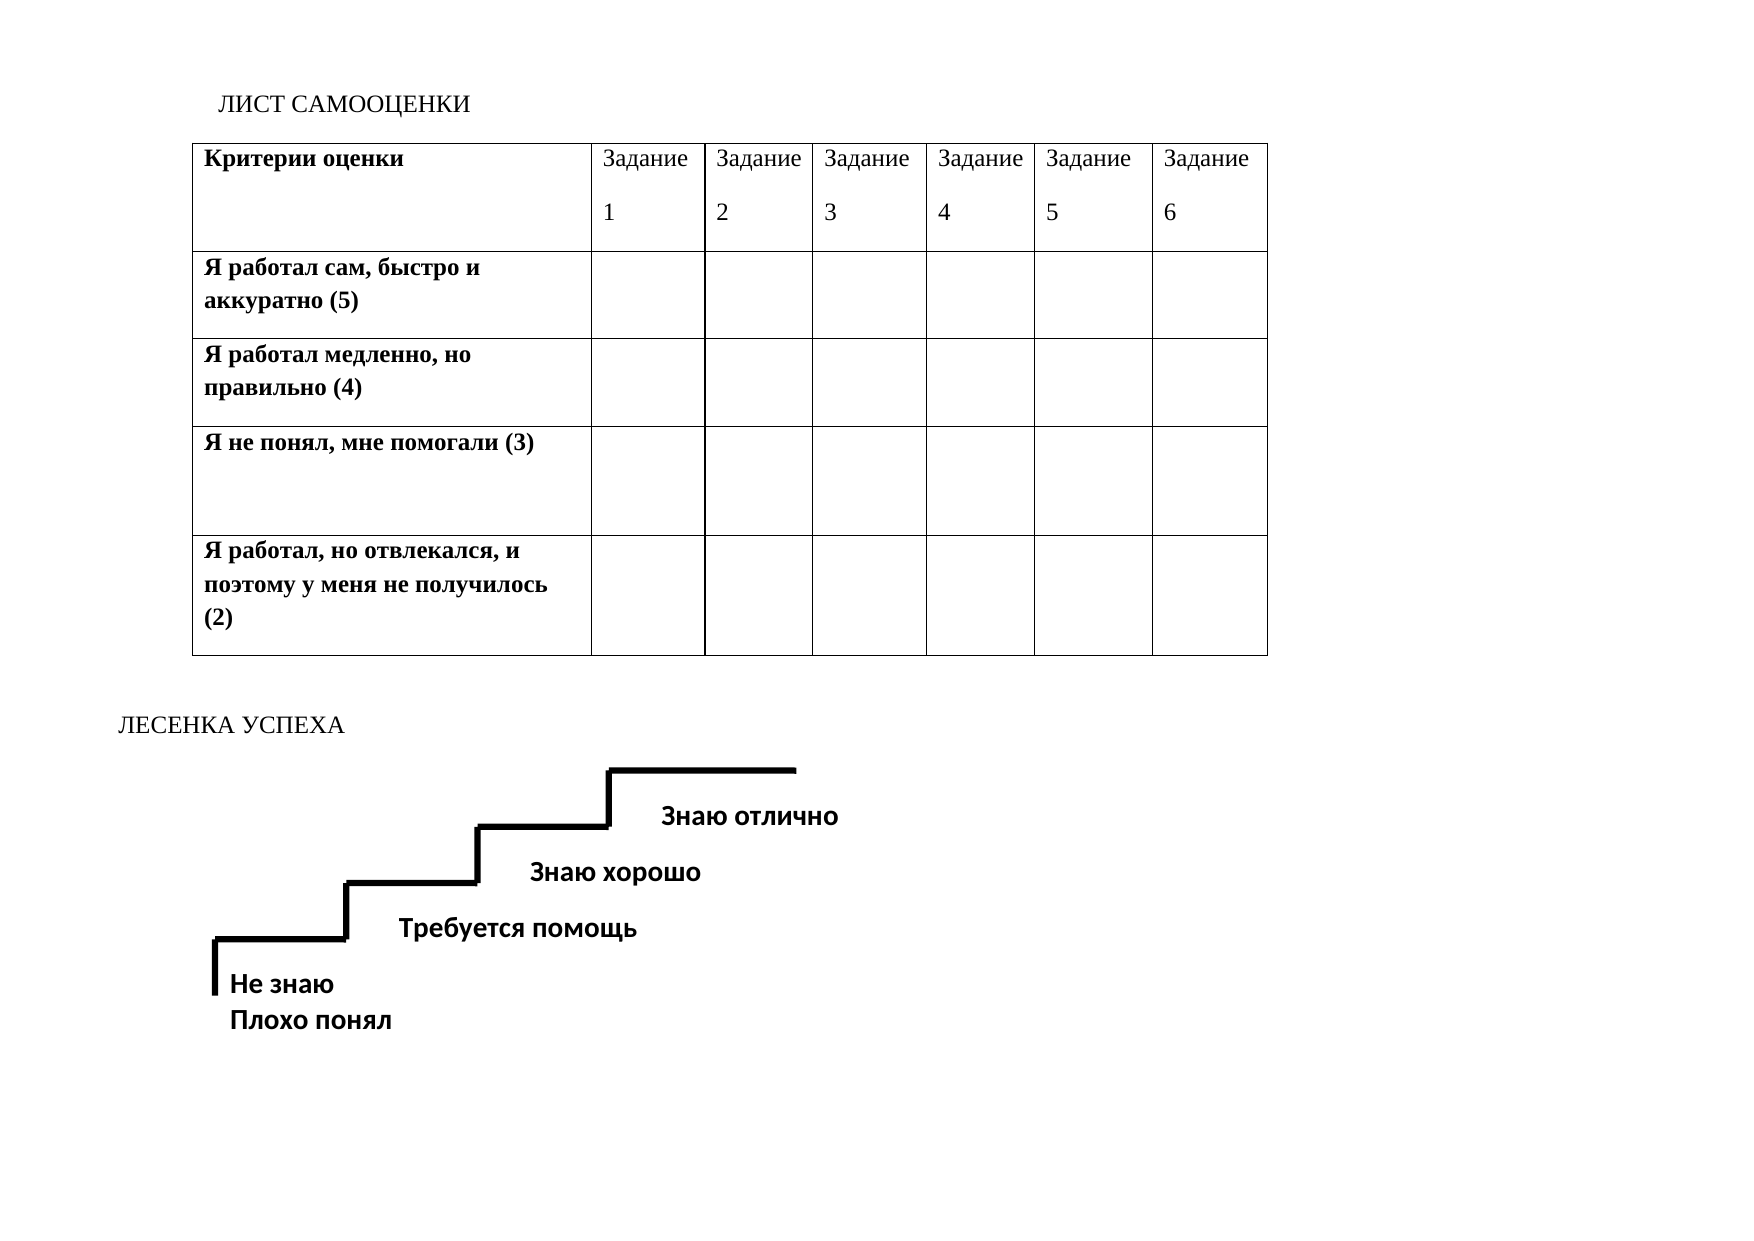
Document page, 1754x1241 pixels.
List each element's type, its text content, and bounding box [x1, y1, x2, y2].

table_cell [813, 536, 926, 655]
table_cell Я работал, но отвлекался, и поэтому у меня не получилось (2) [193, 536, 591, 655]
table_cell [706, 252, 812, 338]
table_cell [1153, 427, 1267, 534]
text ЛИСТ САМООЦЕНКИ [118, 89, 1665, 117]
table_cell [706, 339, 812, 426]
table_cell [813, 252, 926, 338]
table_cell [592, 427, 704, 534]
table_header Задание 4 [927, 144, 1034, 251]
table_cell [592, 252, 704, 338]
table_cell [706, 427, 812, 534]
table_cell [592, 339, 704, 426]
table_cell [813, 427, 926, 534]
table_cell [1035, 427, 1152, 534]
table_cell [706, 536, 812, 655]
table_cell [1035, 339, 1152, 426]
table_cell [592, 536, 704, 655]
table_header Задание 1 [592, 144, 704, 251]
table_cell [927, 427, 1034, 534]
table_cell Я не понял, мне помогали (3) [193, 427, 591, 534]
table_cell [1035, 536, 1152, 655]
table_cell [927, 252, 1034, 338]
table_header Задание 6 [1153, 144, 1267, 251]
table_header Задание 2 [706, 144, 812, 251]
table_cell [1035, 252, 1152, 338]
table_cell [1153, 339, 1267, 426]
table_cell [1153, 536, 1267, 655]
table_cell [1153, 252, 1267, 338]
text ЛЕСЕНКА УСПЕХА [118, 710, 1665, 739]
table_header Задание 3 [813, 144, 926, 251]
table_cell [927, 536, 1034, 655]
table_header Критерии оценки [193, 144, 591, 251]
table_cell Я работал медленно, но правильно (4) [193, 339, 591, 426]
table_cell [813, 339, 926, 426]
table_cell Я работал сам, быстро и аккуратно (5) [193, 252, 591, 338]
table_header Задание 5 [1035, 144, 1152, 251]
table_cell [927, 339, 1034, 426]
